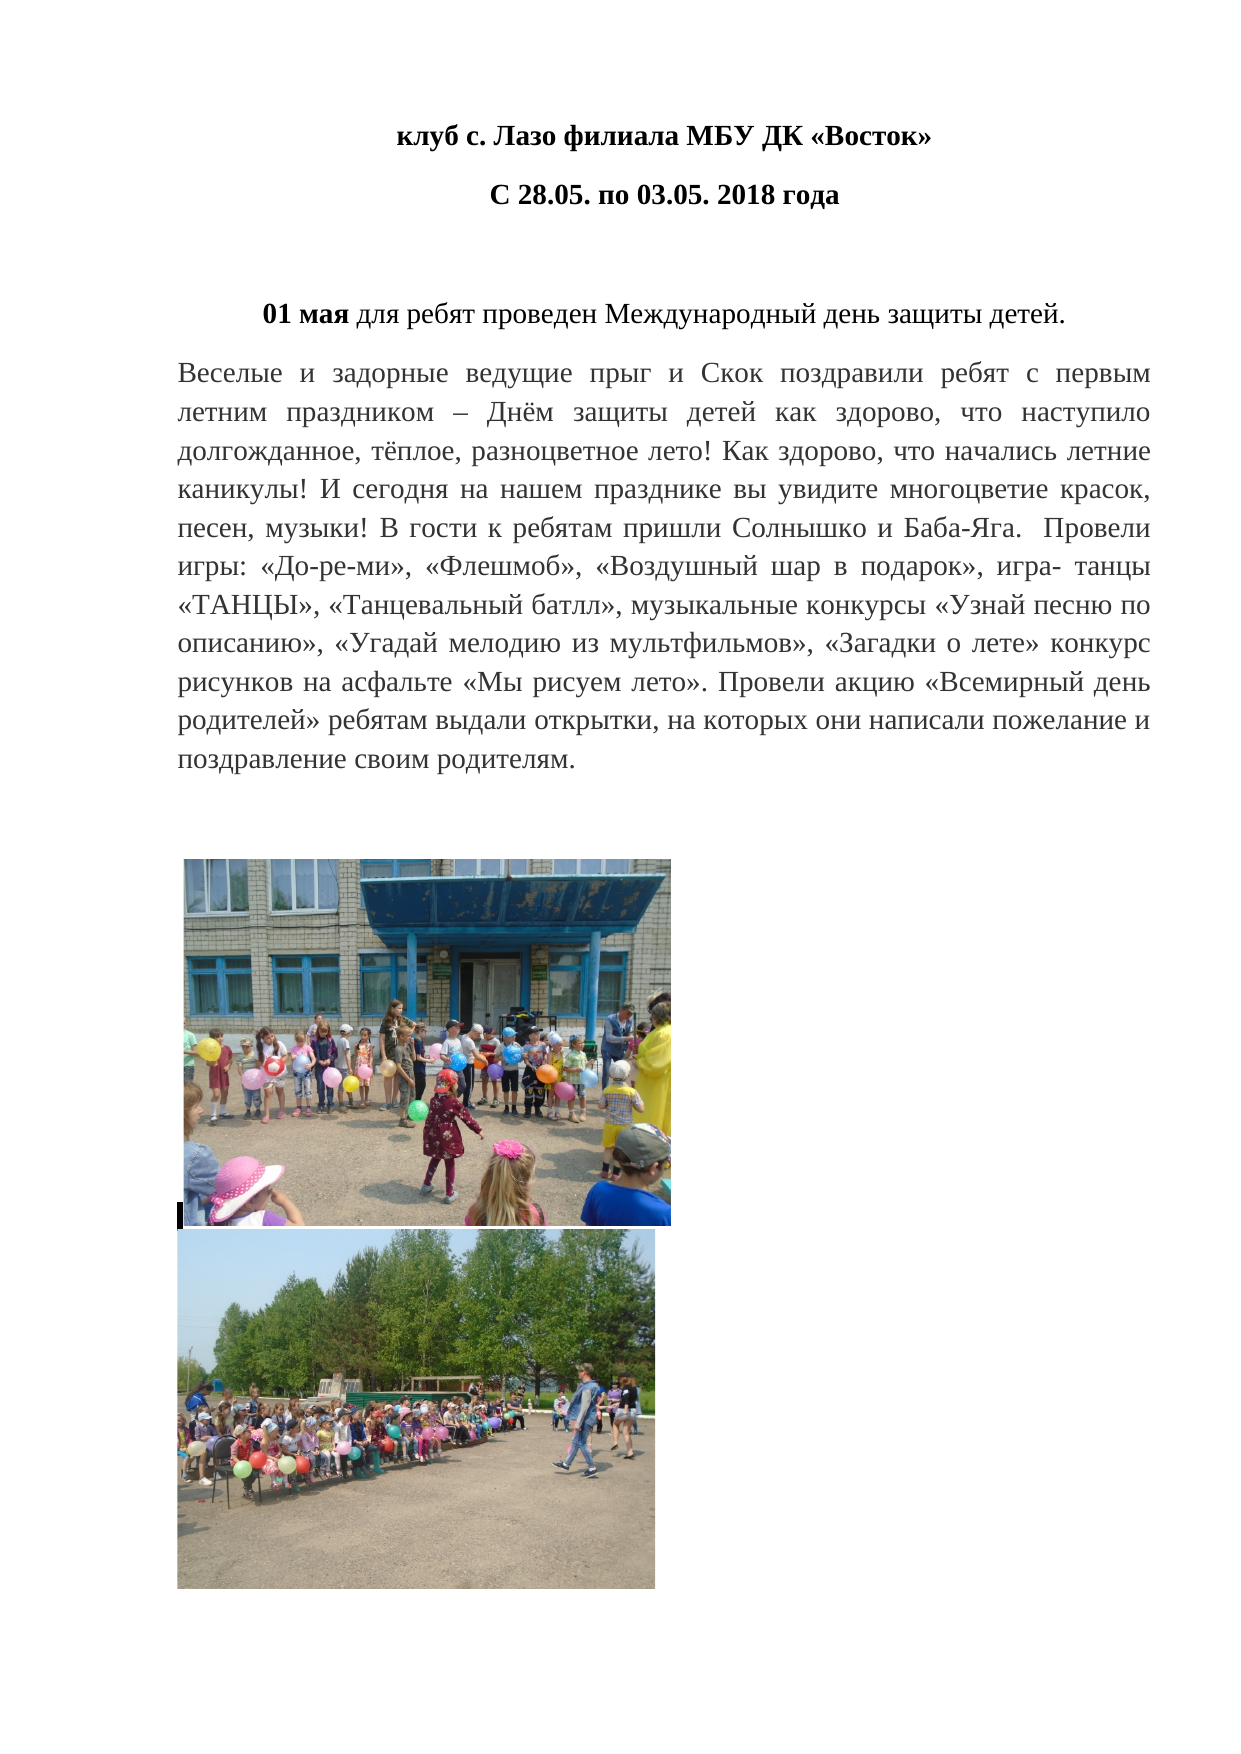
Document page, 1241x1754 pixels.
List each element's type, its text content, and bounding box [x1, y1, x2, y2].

text 01 мая для ребят проведен Международный день защиты детей. [177, 296, 1152, 330]
picture [183, 859, 671, 1226]
text С 28.05. по 03.05. 2018 года [177, 177, 1152, 211]
text Веселые и задорные ведущие прыг и Скок поздравили ребят с первым летним праздником – Днём защиты детей как здорово, что наступило долгожданное, тёплое, разноцветное лето! Как здорово, что начались летние каникулы! И сегодня на нашем празднике вы увидите многоцветие красок, песен, музыки! В гости к ребятам пришли Солнышко и Баба-Яга. Провели игры: «До-ре-ми», «Флешмоб», «Воздушный шар в подарок», игра- танцы «ТАНЦЫ», «Танцевальный батлл», музыкальные конкурсы «Узнай песню по описанию», «Угадай мелодию из мультфильмов», «Загадки о лете» конкурс рисунков на асфальте «Мы рисуем лето». Провели акцию «Всемирный день родителей» ребятам выдали открытки, на которых они написали пожелание и поздравление своим родителям. [177, 356, 1152, 774]
picture [177, 1229, 656, 1589]
text клуб с. Лазо филиала МБУ ДК «Восток» [177, 118, 1152, 152]
